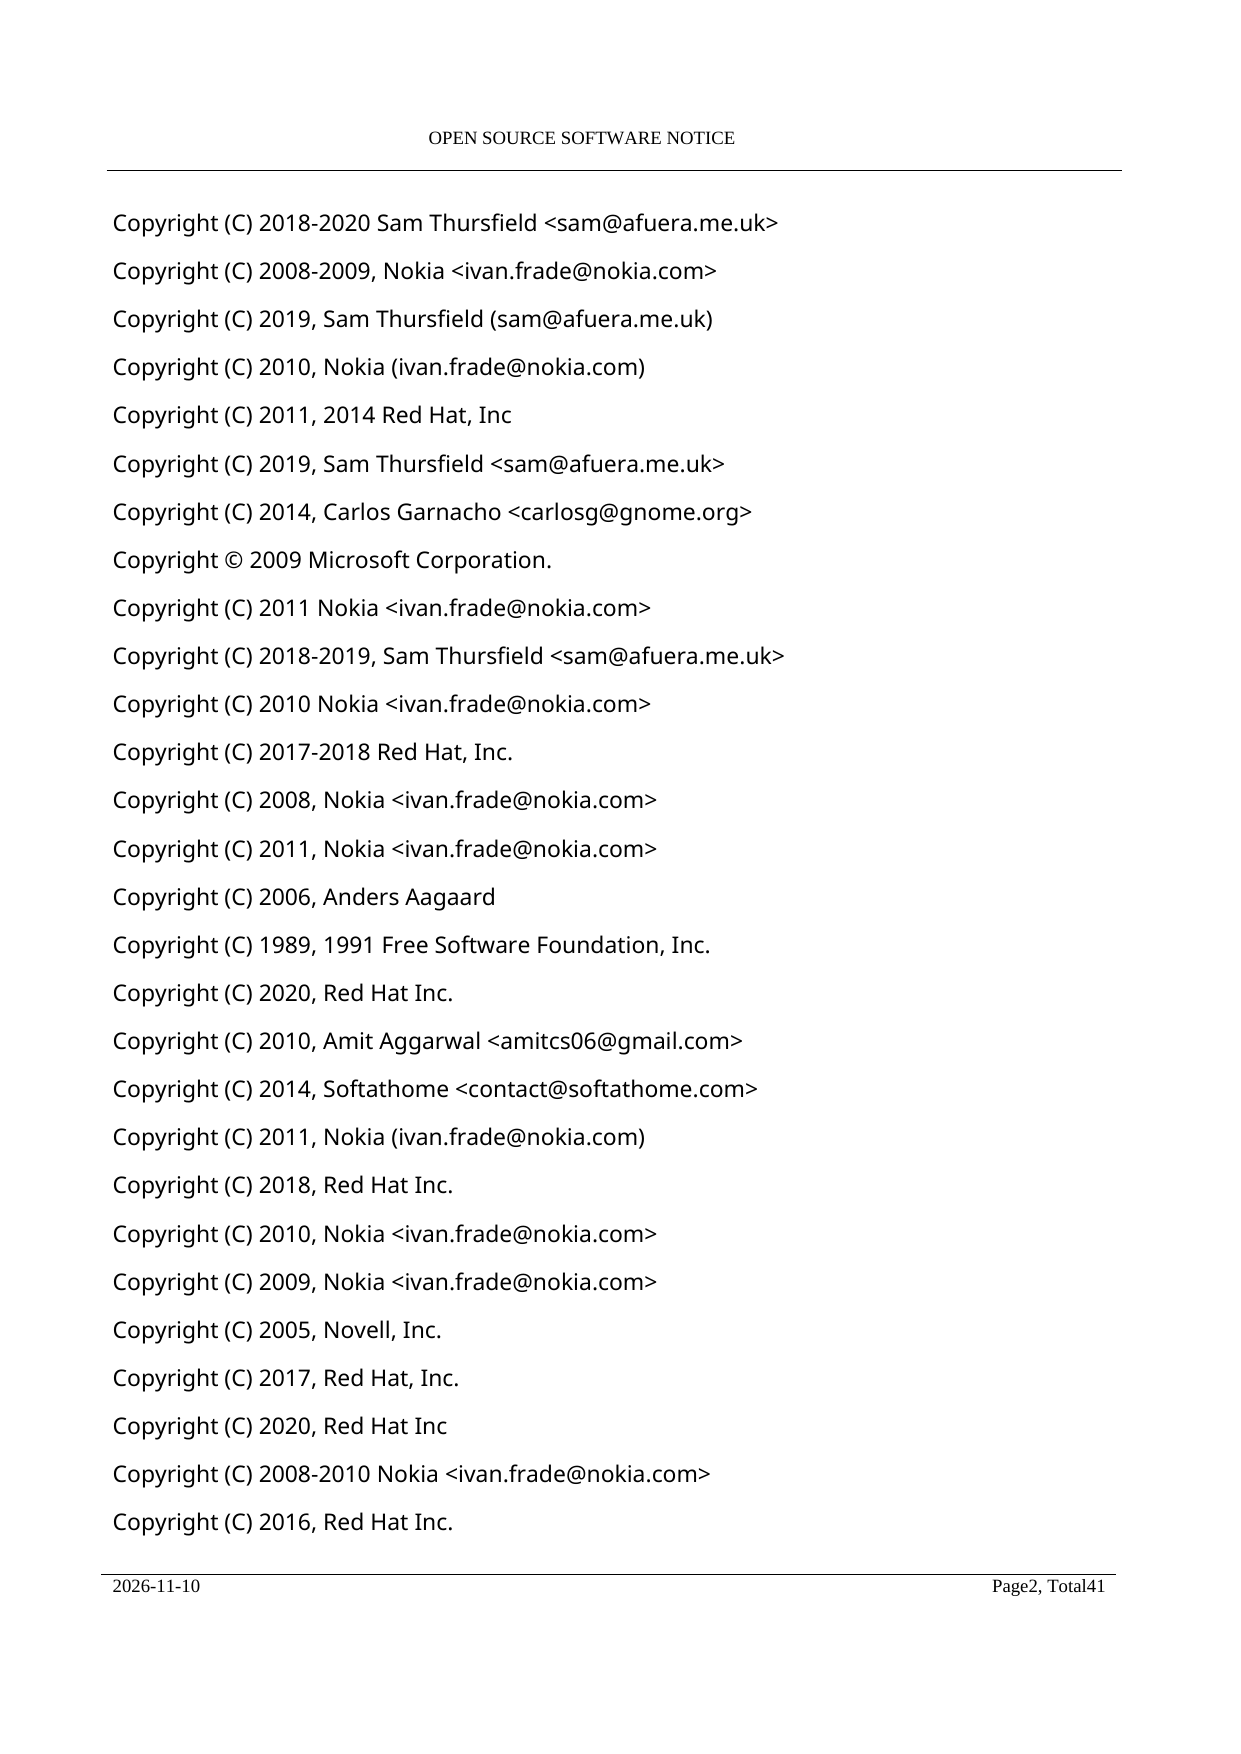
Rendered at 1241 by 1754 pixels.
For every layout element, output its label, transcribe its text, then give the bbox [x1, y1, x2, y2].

text Copyright (C) 2010, Nokia <ivan.frade@nokia.com> [112, 1217, 1128, 1249]
text Copyright (C) 2017-2018 Red Hat, Inc. [112, 736, 1128, 768]
text Copyright (C) 2011, Nokia (ivan.frade@nokia.com) [112, 1121, 1128, 1153]
text Copyright © 2009 Microsoft Corporation. [112, 543, 1128, 576]
text Copyright (C) 2014, Carlos Garnacho <carlosg@gnome.org> [112, 495, 1128, 528]
text Copyright (C) 2006, Anders Aagaard [112, 880, 1128, 913]
text Copyright (C) 2018, Red Hat Inc. [112, 1169, 1128, 1201]
text Copyright (C) 2017, Red Hat, Inc. [112, 1361, 1128, 1394]
text Copyright (C) 2010 Nokia <ivan.frade@nokia.com> [112, 688, 1128, 720]
text Copyright (C) 2019, Sam Thursfield (sam@afuera.me.uk) [112, 303, 1128, 335]
text Copyright (C) 2009, Nokia <ivan.frade@nokia.com> [112, 1265, 1128, 1298]
text Copyright (C) 2020, Red Hat Inc [112, 1409, 1128, 1442]
text Copyright (C) 2019, Sam Thursfield <sam@afuera.me.uk> [112, 447, 1128, 479]
text Copyright (C) 2010, Amit Aggarwal <amitcs06@gmail.com> [112, 1024, 1128, 1057]
text Copyright (C) 2016, Red Hat Inc. [112, 1506, 1128, 1538]
text Copyright (C) 2008-2009, Nokia <ivan.frade@nokia.com> [112, 254, 1128, 287]
text Copyright (C) 2018-2020 Sam Thursfield <sam@afuera.me.uk> [112, 206, 1128, 239]
text Copyright (C) 2011 Nokia <ivan.frade@nokia.com> [112, 591, 1128, 624]
text Copyright (C) 2011, Nokia <ivan.frade@nokia.com> [112, 832, 1128, 864]
text Copyright (C) 2005, Novell, Inc. [112, 1313, 1128, 1346]
text Copyright (C) 2008, Nokia <ivan.frade@nokia.com> [112, 784, 1128, 816]
text Copyright (C) 1989, 1991 Free Software Foundation, Inc. [112, 928, 1128, 961]
text Copyright (C) 2011, 2014 Red Hat, Inc [112, 399, 1128, 431]
text Copyright (C) 2008-2010 Nokia <ivan.frade@nokia.com> [112, 1458, 1128, 1490]
text Copyright (C) 2020, Red Hat Inc. [112, 976, 1128, 1009]
text Copyright (C) 2010, Nokia (ivan.frade@nokia.com) [112, 351, 1128, 383]
text Copyright (C) 2014, Softathome <contact@softathome.com> [112, 1073, 1128, 1105]
text Copyright (C) 2018-2019, Sam Thursfield <sam@afuera.me.uk> [112, 639, 1128, 672]
